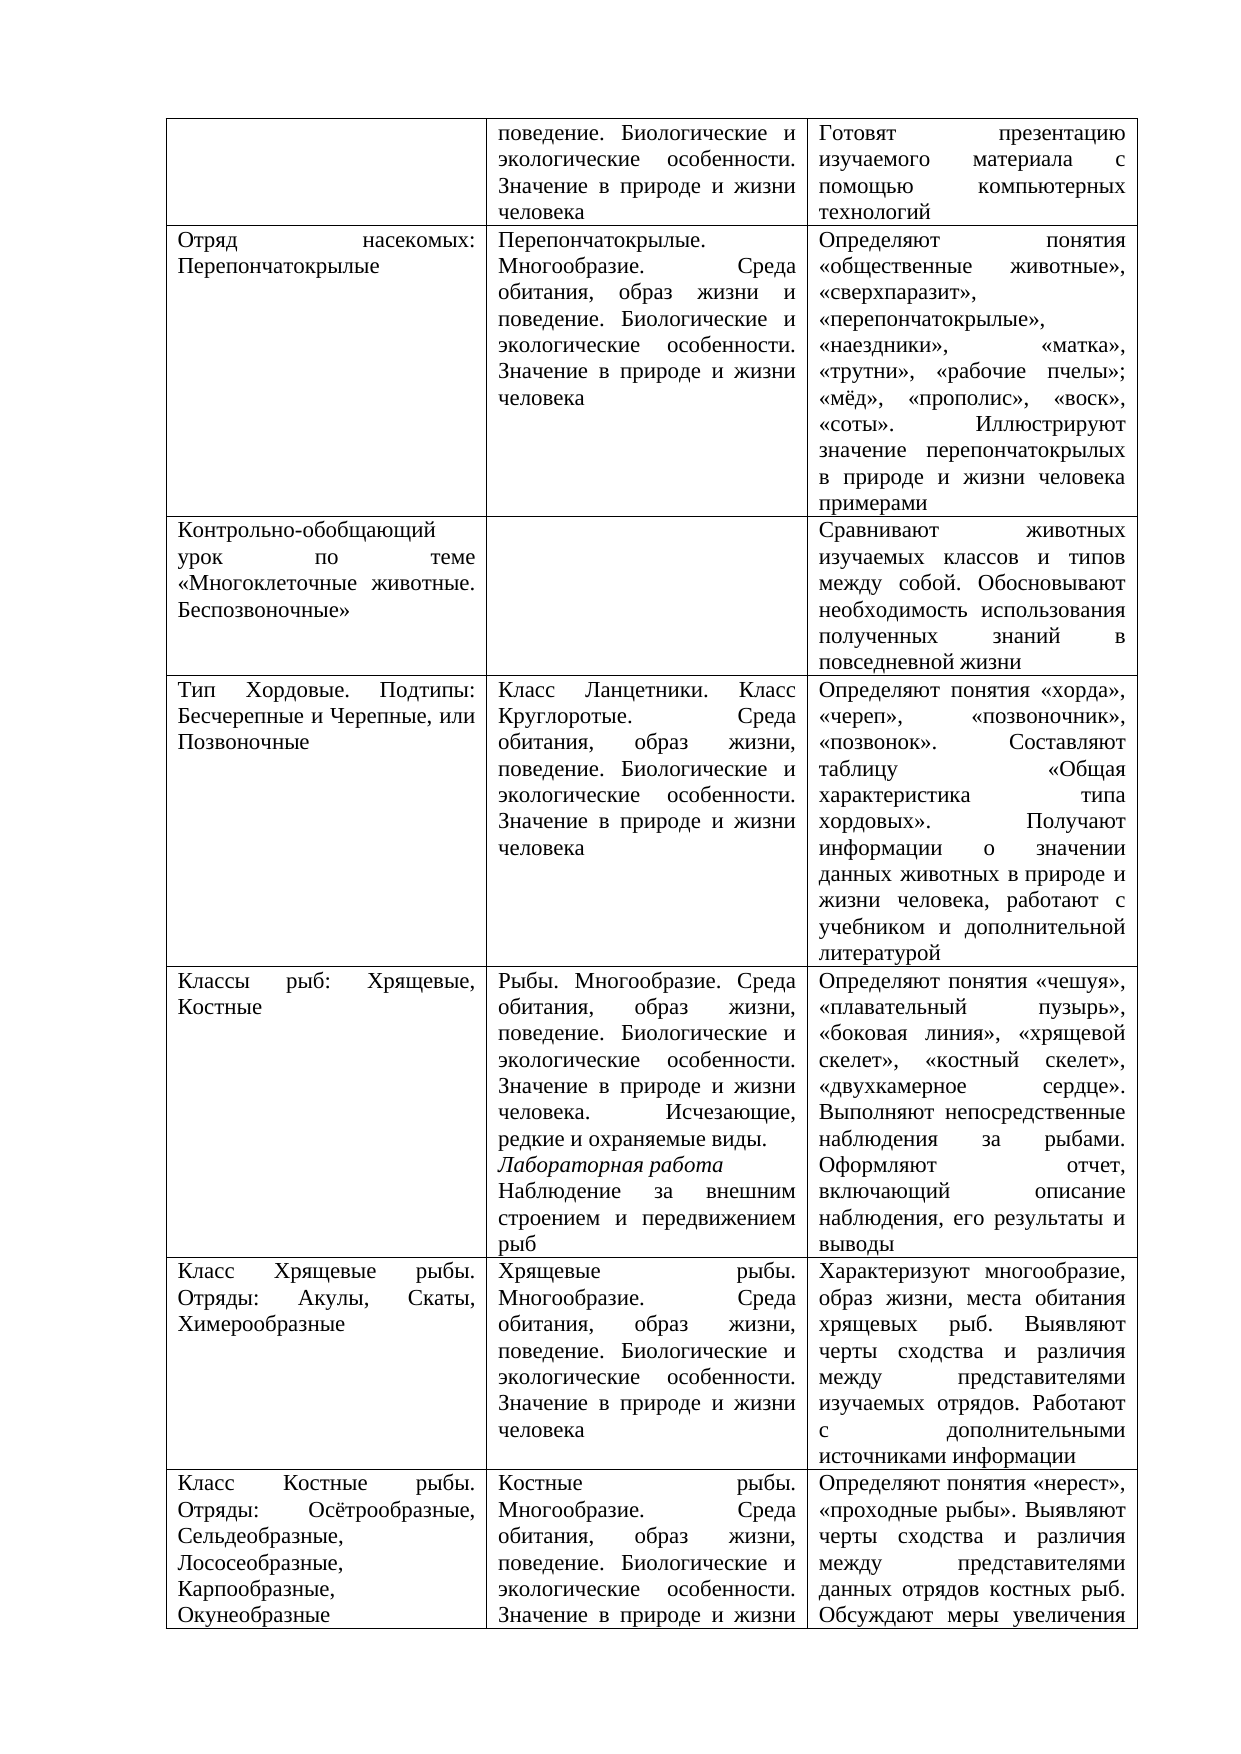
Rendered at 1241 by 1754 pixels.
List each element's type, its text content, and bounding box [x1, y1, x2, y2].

table_cell Классы рыб: Хрящевые, Костные [167, 967, 486, 1257]
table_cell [487, 1470, 807, 1628]
table_cell Определяют понятия «чешуя», «плавательный пузырь», «боковая линия», «хрящевой скелет», «костный скелет», «двухкамерное сердце». Выполняют непосредственные наблюдения за рыбами. Оформляют отчет, включающий описание наблюдения, его результаты и выводы [808, 967, 1137, 1257]
table_cell Контрольно-обобщающий урок по теме «Многоклеточные животные. Беспозвоночные» [167, 517, 486, 675]
table_cell Характеризуют многообразие, образ жизни, места обитания хрящевых рыб. Выявляют черты сходства и различия между представителями изучаемых отрядов. Работают с дополнительными источниками информации [808, 1258, 1137, 1468]
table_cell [808, 1470, 1137, 1628]
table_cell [167, 119, 486, 224]
table_cell Определяют понятия «хорда», «череп», «позвоночник», «позвонок». Составляют таблицу «Общая характеристика типа хордовых». Получают информации о значении данных животных в природе и жизни человека, работают с учебником и дополнительной литературой [808, 676, 1137, 966]
table_cell Рыбы. Многообразие. Среда обитания, образ жизни, поведение. Биологические и экологические особенности. Значение в природе и жизни человека. Исчезающие, редкие и охраняемые виды. Лабораторная работа Наблюдение за внешним строением и передвижением рыб [487, 967, 807, 1257]
table_cell [487, 517, 807, 675]
table_cell Сравнивают животных изучаемых классов и типов между собой. Обосновывают необходимость использования полученных знаний в повседневной жизни [808, 517, 1137, 675]
table_cell Тип Хордовые. Подтипы: Бесчерепные и Черепные, или Позвоночные [167, 676, 486, 966]
table_cell Отряд насекомых: Перепончатокрылые [167, 226, 486, 516]
table_cell Перепончатокрылые. Многообразие. Среда обитания, образ жизни и поведение. Биологические и экологические особенности. Значение в природе и жизни человека [487, 226, 807, 516]
table_cell Класс Хрящевые рыбы. Отряды: Акулы, Скаты, Химерообразные [167, 1258, 486, 1468]
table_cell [167, 1470, 486, 1628]
table_cell Определяют понятия «общественные животные», «сверхпаразит», «перепончатокрылые», «наездники», «матка», «трутни», «рабочие пчелы»; «мёд», «прополис», «воск», «соты». Иллюстрируют значение перепончатокрылых в природе и жизни человека примерами [808, 226, 1137, 516]
table_cell Класс Ланцетники. Класс Круглоротые. Среда обитания, образ жизни, поведение. Биологические и экологические особенности. Значение в природе и жизни человека [487, 676, 807, 966]
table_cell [487, 119, 807, 224]
table_cell Хрящевые рыбы. Многообразие. Среда обитания, образ жизни, поведение. Биологические и экологические особенности. Значение в природе и жизни человека [487, 1258, 807, 1468]
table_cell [808, 119, 1137, 224]
